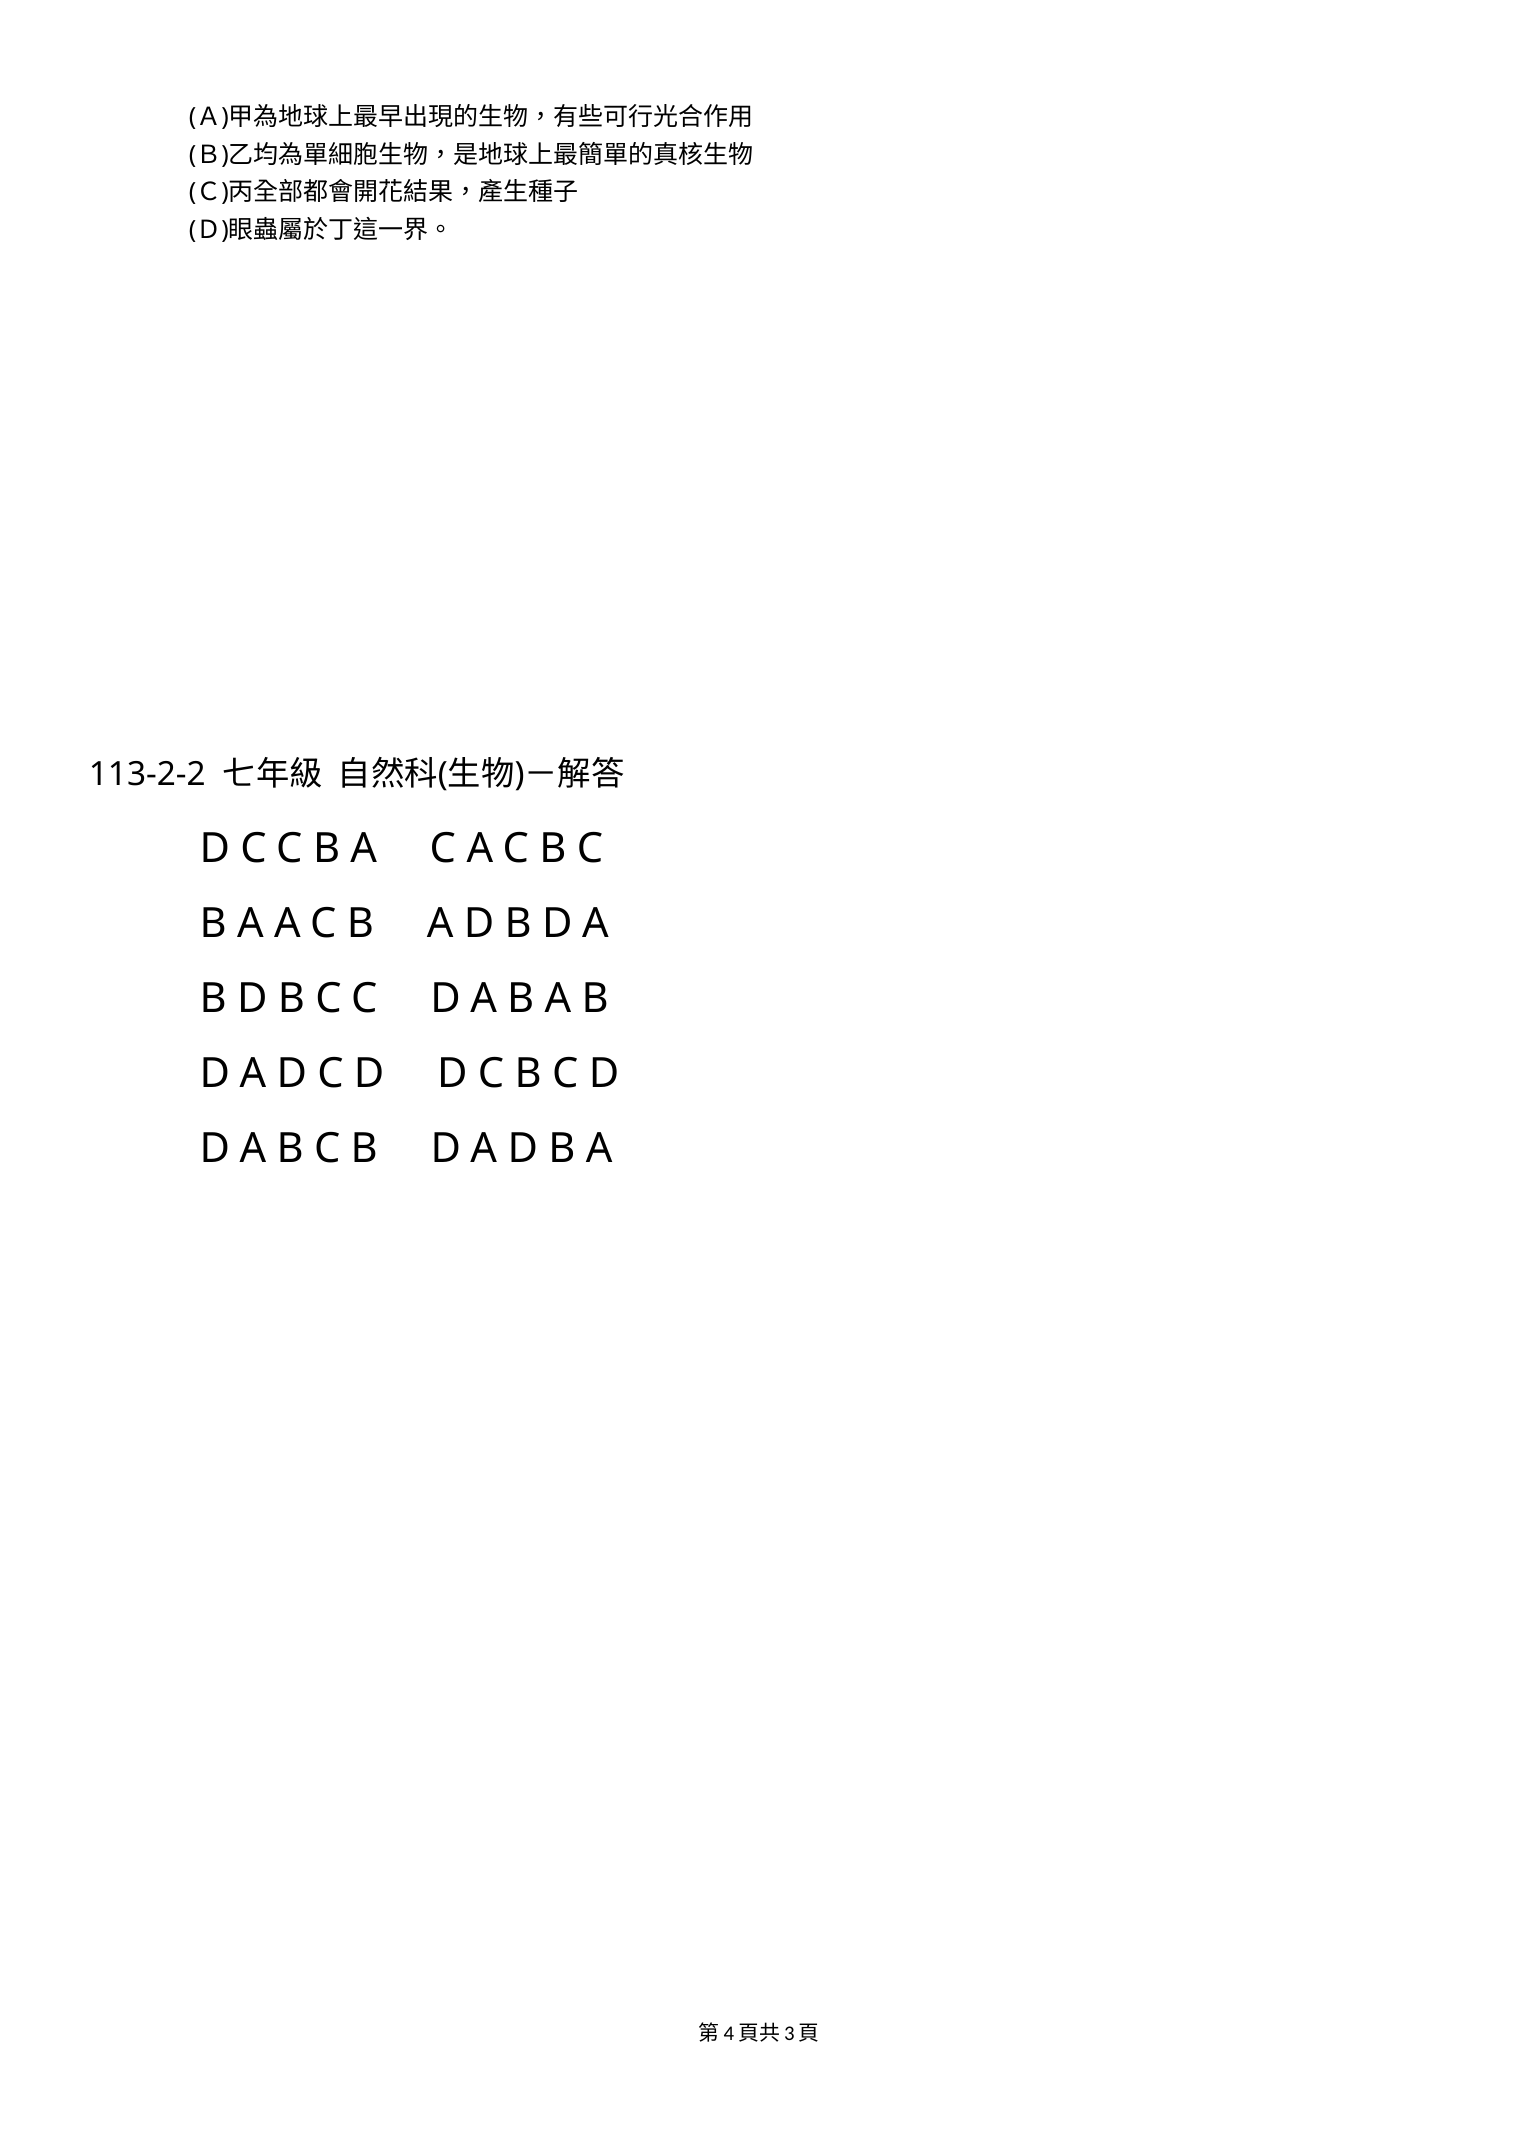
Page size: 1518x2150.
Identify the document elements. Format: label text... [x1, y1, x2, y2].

text BDBCC DABAB [89, 958, 1429, 1033]
text DCCBA CACBC [89, 808, 1429, 883]
text 113-2-2 七年級 自然科(生物)－解答 [89, 733, 1429, 808]
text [89, 96, 1429, 283]
text DABCB DADBA [89, 1108, 1429, 1221]
text DADCD DCBCD [89, 1033, 1429, 1108]
text BAACB ADBDA [89, 883, 1429, 958]
